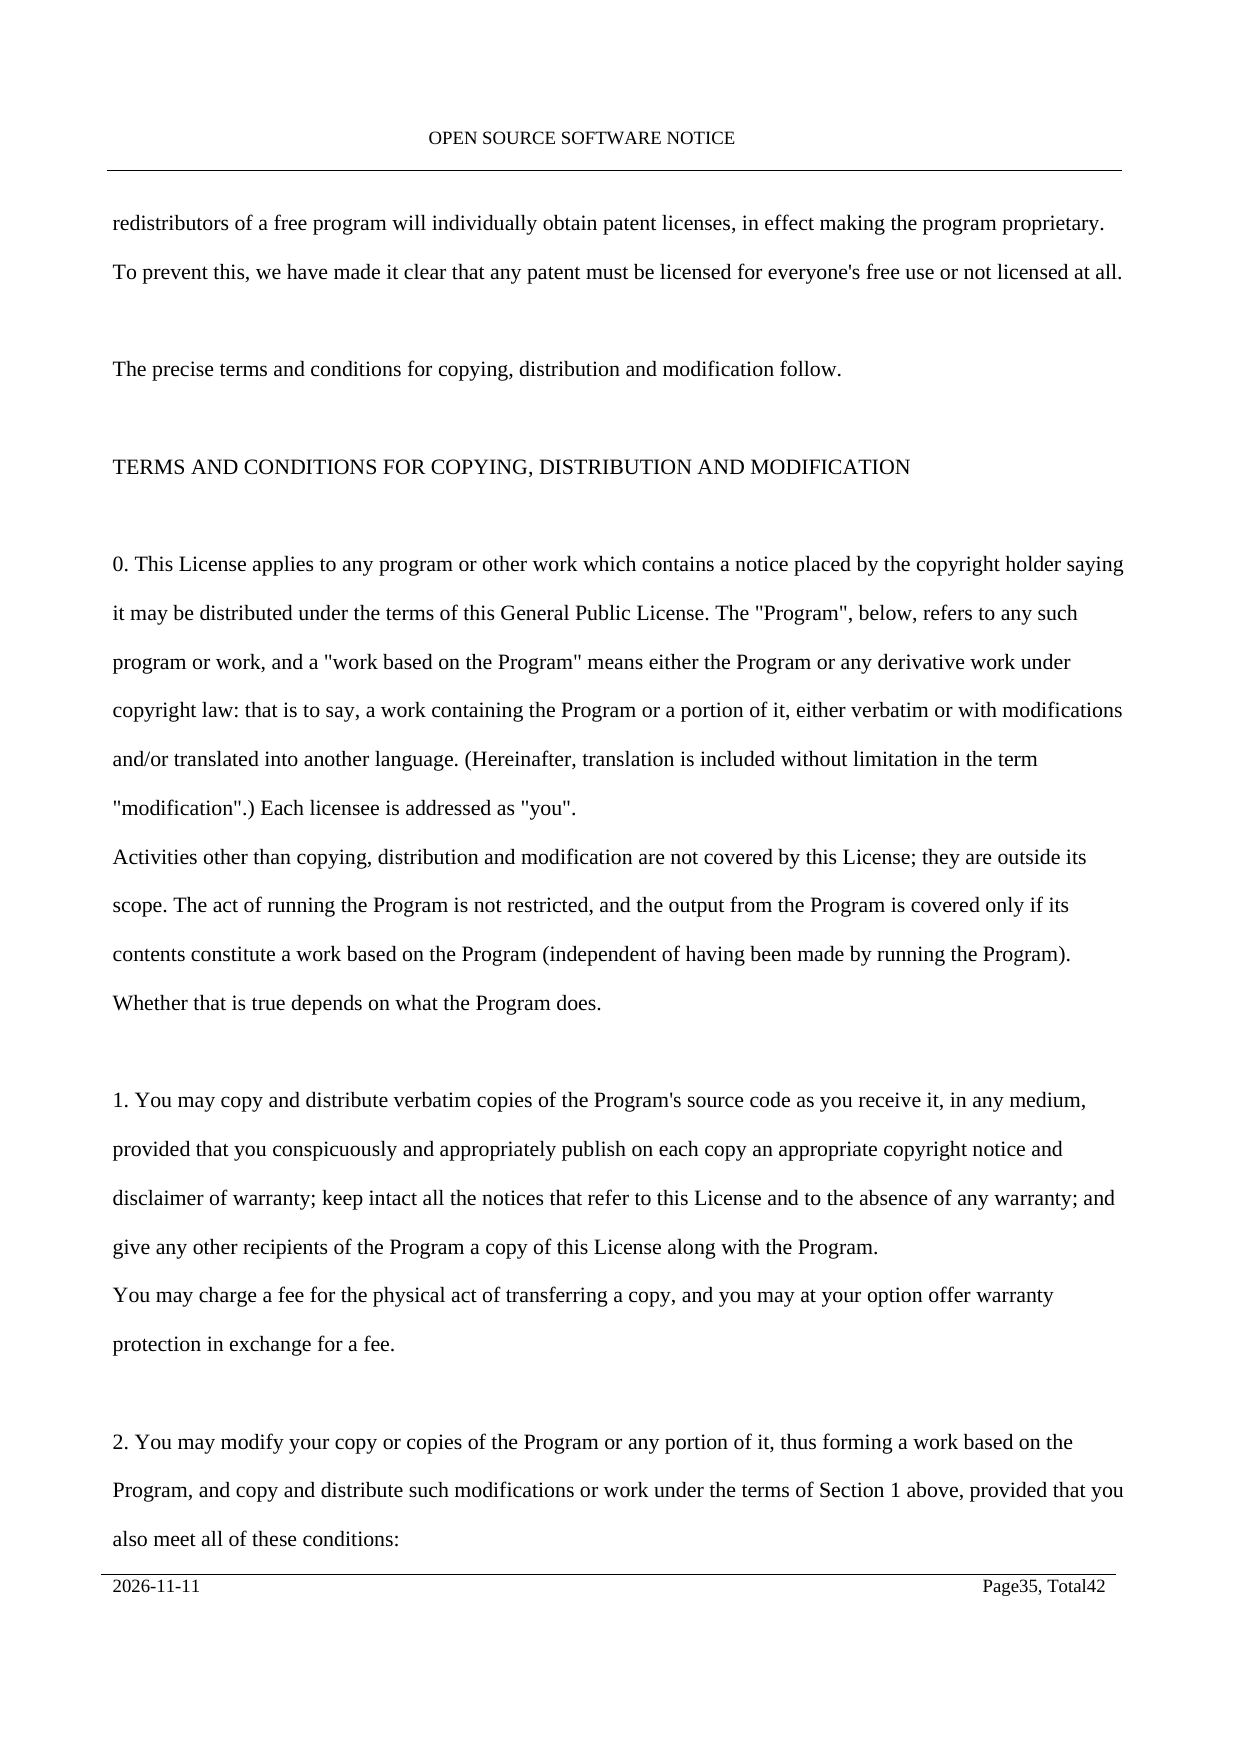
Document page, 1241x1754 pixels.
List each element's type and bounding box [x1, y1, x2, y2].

text [112, 206, 1128, 1555]
